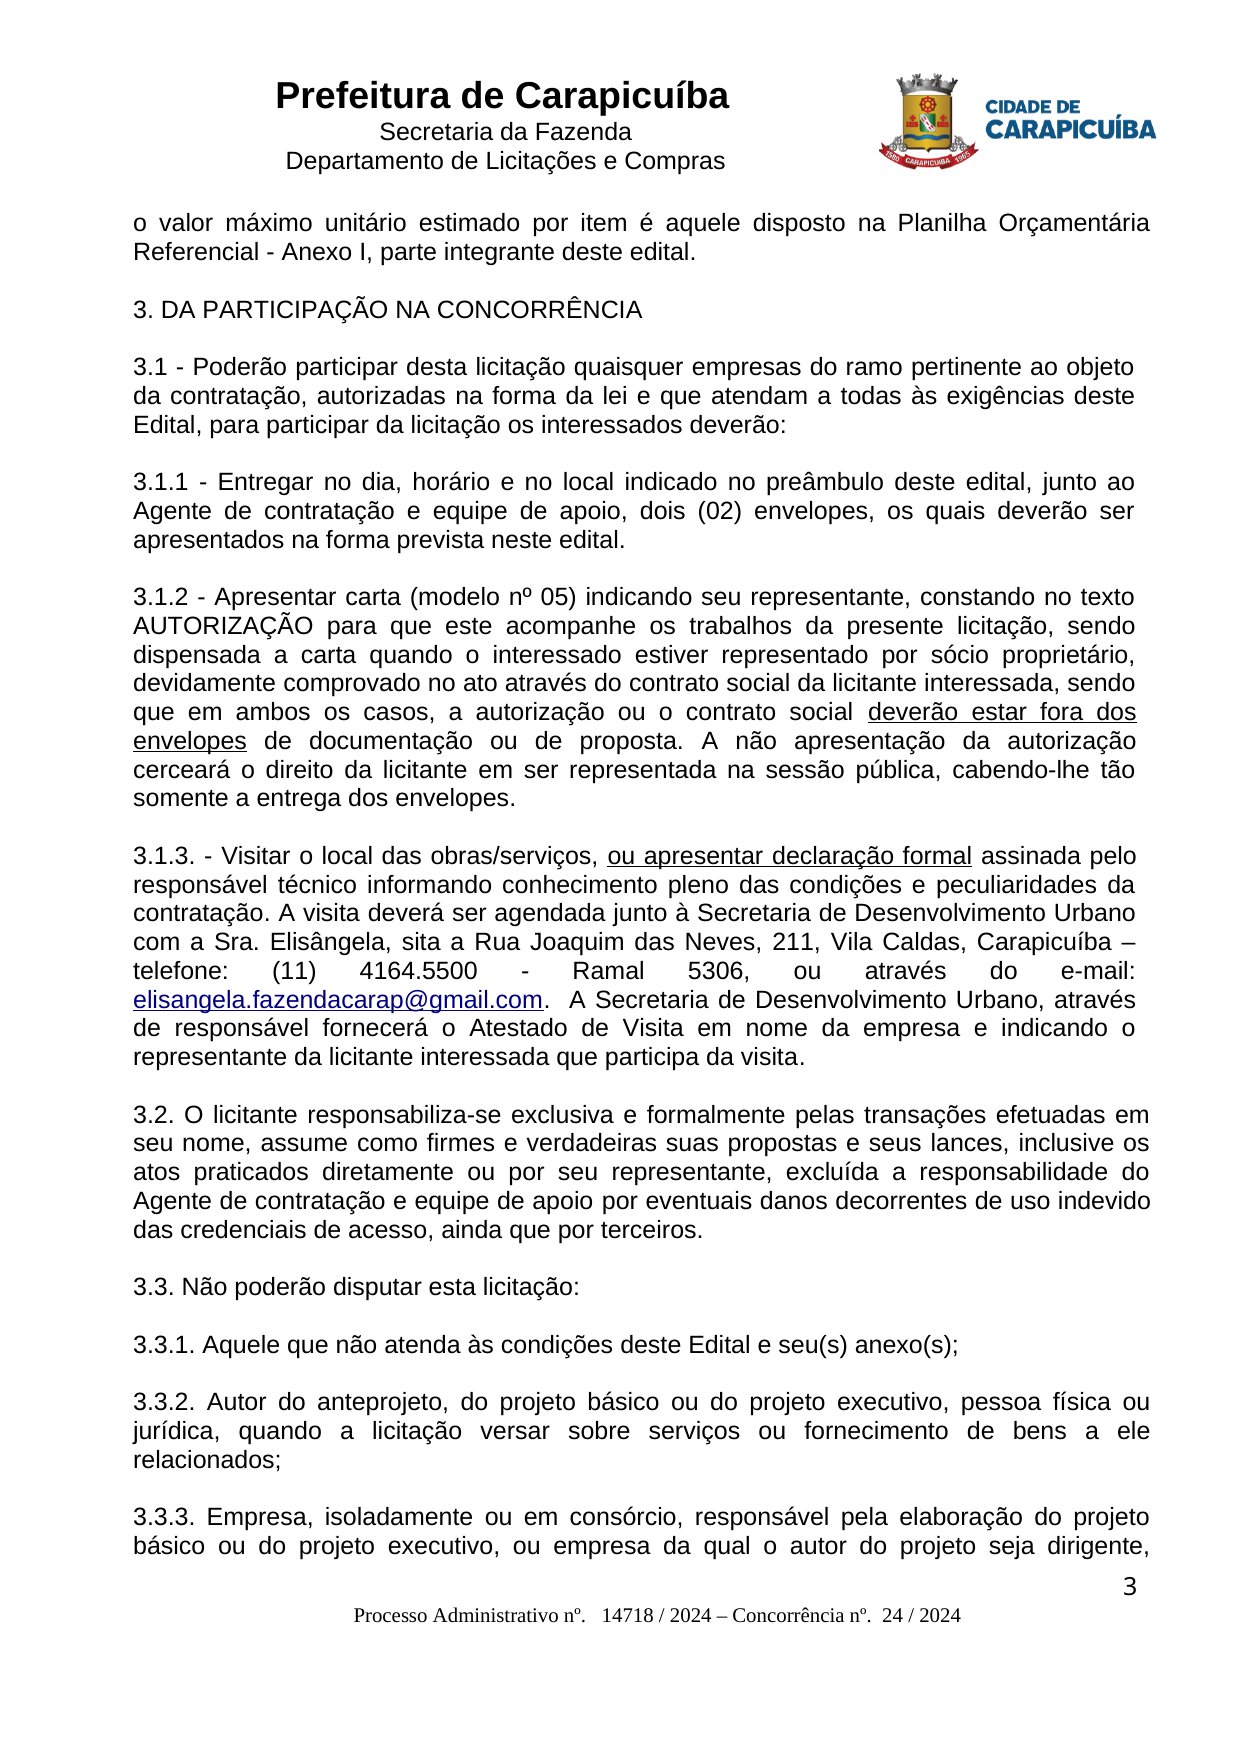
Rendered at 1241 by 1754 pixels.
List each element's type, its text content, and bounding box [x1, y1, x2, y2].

text 3. DA PARTICIPAÇÃO NA CONCORRÊNCIA [133, 295, 1152, 323]
text 3.2. O licitante responsabiliza-se exclusiva e formalmente pelas transações efetuadas em seu nome, assume como firmes e verdadeiras suas propostas e seus lances, inclusive os atos praticados diretamente ou por seu representante, excluída a responsabilidade do Agente de contratação e equipe de apoio por eventuais danos decorrentes de uso indevido das credenciais de acesso, ainda que por terceiros. [133, 1100, 1152, 1243]
text 3.1.3. - Visitar o local das obras/serviços, ou apresentar declaração formal assinada pelo responsável técnico informando conhecimento pleno das condições e peculiaridades da contratação. A visita deverá ser agendada junto à Secretaria de Desenvolvimento Urbano com a Sra. Elisângela, sita a Rua Joaquim das Neves, 211, Vila Caldas, Carapicuíba – telefone: (11) 4164.5500 - Ramal 5306, ou através do e-mail: elisangela.fazendacarap@gmail.com. A Secretaria de Desenvolvimento Urbano, através de responsável fornecerá o Atestado de Visita em nome da empresa e indicando o representante da licitante interessada que participa da visita. [133, 841, 1137, 1071]
text 3.3.1. Aquele que não atenda às condições deste Edital e seu(s) anexo(s); [133, 1330, 1152, 1358]
text 3.1.1 - Entregar no dia, horário e no local indicado no preâmbulo deste edital, junto ao Agente de contratação e equipe de apoio, dois (02) envelopes, os quais deverão ser apresentados na forma prevista neste edital. [133, 467, 1137, 553]
text 3.1 - Poderão participar desta licitação quaisquer empresas do ramo pertinente ao objeto da contratação, autorizadas na forma da lei e que atendam a todas às exigências deste Edital, para participar da licitação os interessados deverão: [133, 352, 1137, 438]
picture [877, 65, 1159, 172]
text 3.1.2 - Apresentar carta (modelo nº 05) indicando seu representante, constando no texto AUTORIZAÇÃO para que este acompanhe os trabalhos da presente licitação, sendo dispensada a carta quando o interessado estiver representado por sócio proprietário, devidamente comprovado no ato através do contrato social da licitante interessada, sendo que em ambos os casos, a autorização ou o contrato social deverão estar fora dos envelopes de documentação ou de proposta. A não apresentação da autorização cerceará o direito da licitante em ser representada na sessão pública, cabendo-lhe tão somente a entrega dos envelopes. [133, 582, 1137, 812]
text 3.3.2. Autor do anteprojeto, do projeto básico ou do projeto executivo, pessoa física ou jurídica, quando a licitação versar sobre serviços ou fornecimento de bens a ele relacionados; [133, 1387, 1152, 1473]
text 3.3. Não poderão disputar esta licitação: [133, 1272, 1152, 1301]
